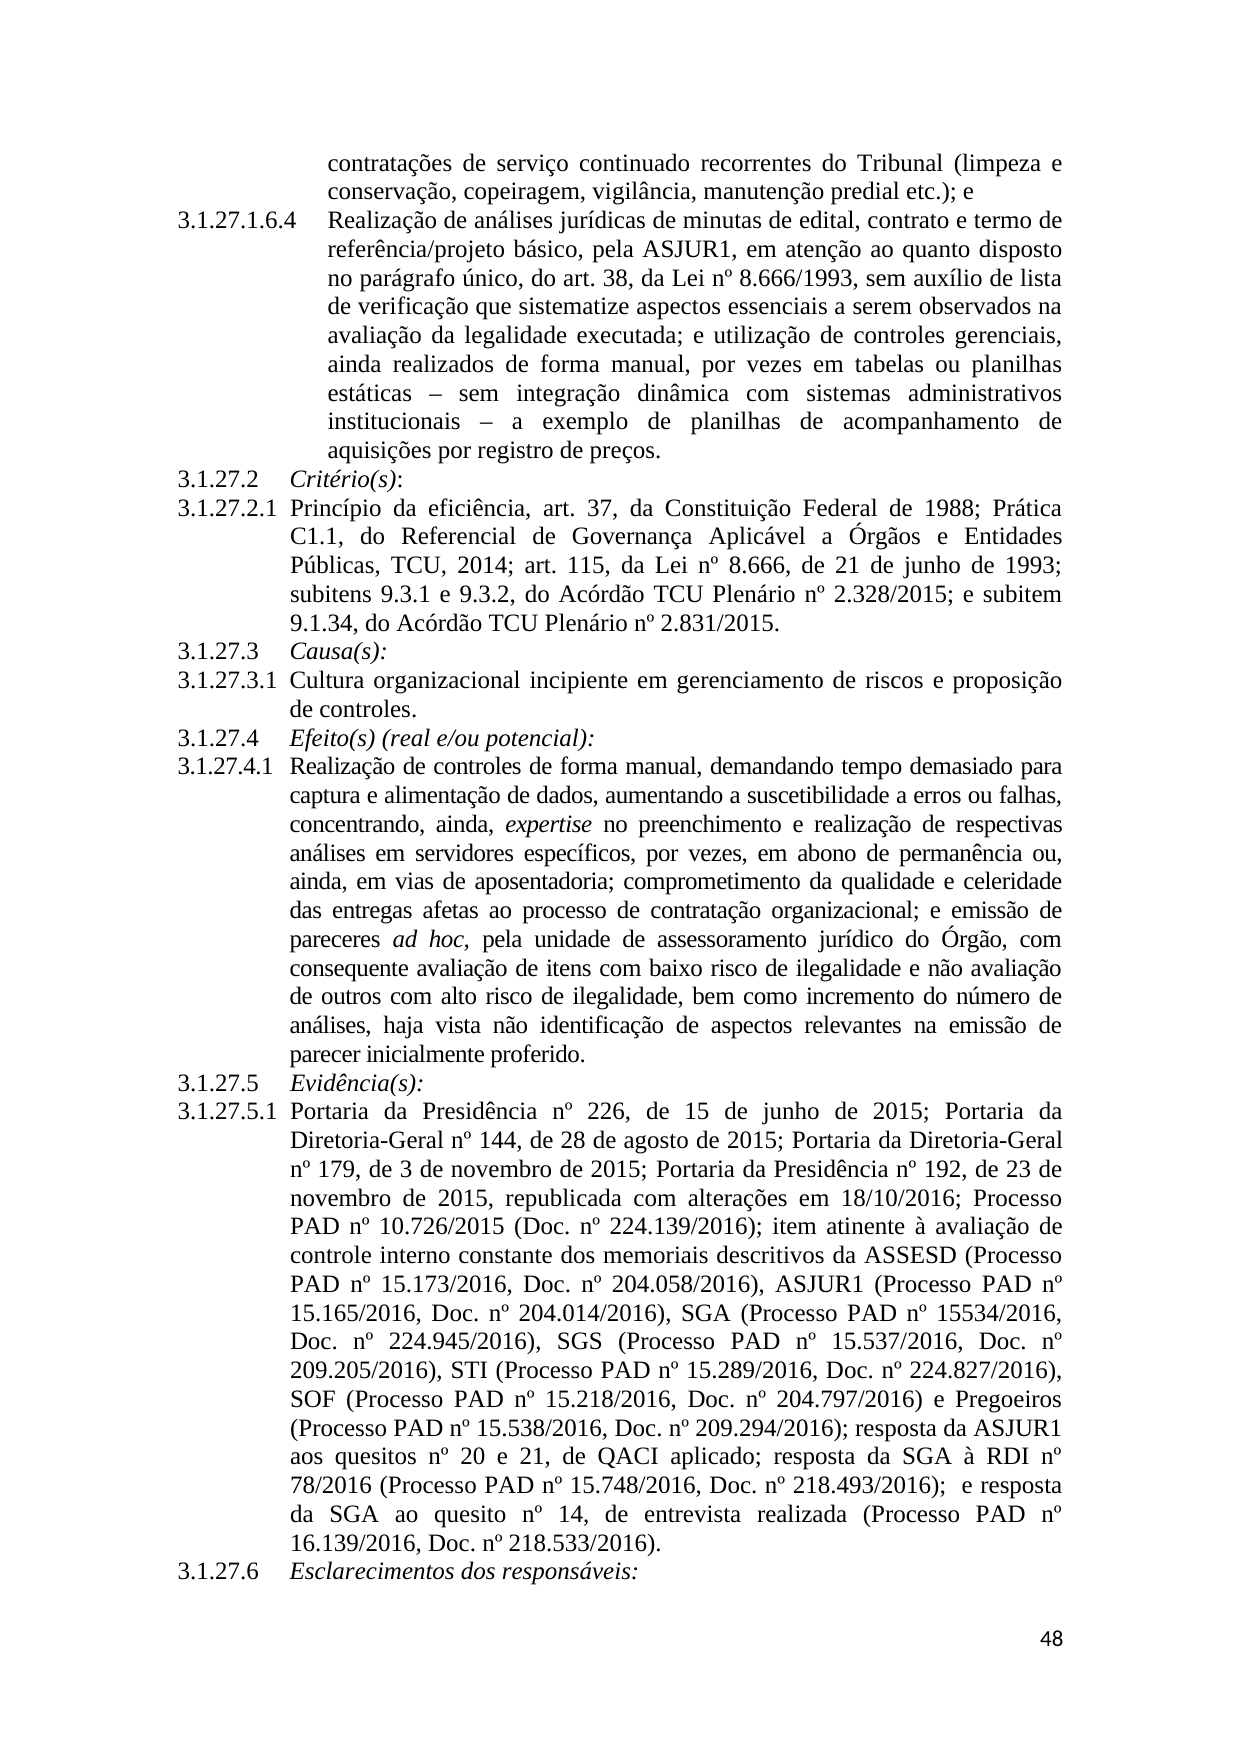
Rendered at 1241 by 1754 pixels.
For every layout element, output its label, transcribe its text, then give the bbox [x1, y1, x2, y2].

list Critério(s): [177, 464, 1063, 493]
list Cultura organizacional incipiente em gerenciamento de riscos e proposição de controles. [177, 665, 1063, 723]
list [177, 148, 1063, 205]
list Efeito(s) (real e/ou potencial): [177, 723, 1063, 751]
list Esclarecimentos dos responsáveis: [177, 1556, 1063, 1585]
list Causa(s): [177, 636, 1063, 665]
list Realização de análises jurídicas de minutas de edital, contrato e termo de referência/projeto básico, pela ASJUR1, em atenção ao quanto disposto no parágrafo único, do art. 38, da Lei nº 8.666/1993, sem auxílio de lista de verificação que sistematize aspectos essenciais a serem observados na avaliação da legalidade executada; e utilização de controles gerenciais, ainda realizados de forma manual, por vezes em tabelas ou planilhas estáticas – sem integração dinâmica com sistemas administrativos institucionais – a exemplo de planilhas de acompanhamento de aquisições por registro de preços. [177, 205, 1063, 464]
list Realização de controles de forma manual, demandando tempo demasiado para captura e alimentação de dados, aumentando a suscetibilidade a erros ou falhas, concentrando, ainda, expertise no preenchimento e realização de respectivas análises em servidores específicos, por vezes, em abono de permanência ou, ainda, em vias de aposentadoria; comprometimento da qualidade e celeridade das entregas afetas ao processo de contratação organizacional; e emissão de pareceres ad hoc, pela unidade de assessoramento jurídico do Órgão, com consequente avaliação de itens com baixo risco de ilegalidade e não avaliação de outros com alto risco de ilegalidade, bem como incremento do número de análises, haja vista não identificação de aspectos relevantes na emissão de parecer inicialmente proferido. [177, 751, 1063, 1068]
list Evidência(s): [177, 1068, 1063, 1096]
list Portaria da Presidência nº 226, de 15 de junho de 2015; Portaria da Diretoria-Geral nº 144, de 28 de agosto de 2015; Portaria da Diretoria-Geral nº 179, de 3 de novembro de 2015; Portaria da Presidência nº 192, de 23 de novembro de 2015, republicada com alterações em 18/10/2016; Processo PAD nº 10.726/2015 (Doc. nº 224.139/2016); item atinente à avaliação de controle interno constante dos memoriais descritivos da ASSESD (Processo PAD nº 15.173/2016, Doc. nº 204.058/2016), ASJUR1 (Processo PAD nº 15.165/2016, Doc. nº 204.014/2016), SGA (Processo PAD nº 15534/2016, Doc. nº 224.945/2016), SGS (Processo PAD nº 15.537/2016, Doc. nº 209.205/2016), STI (Processo PAD nº 15.289/2016, Doc. nº 224.827/2016), SOF (Processo PAD nº 15.218/2016, Doc. nº 204.797/2016) e Pregoeiros (Processo PAD nº 15.538/2016, Doc. nº 209.294/2016); resposta da ASJUR1 aos quesitos nº 20 e 21, de QACI aplicado; resposta da SGA à RDI nº 78/2016 (Processo PAD nº 15.748/2016, Doc. nº 218.493/2016); e resposta da SGA ao quesito nº 14, de entrevista realizada (Processo PAD nº 16.139/2016, Doc. nº 218.533/2016). [177, 1096, 1063, 1556]
list Princípio da eficiência, art. 37, da Constituição Federal de 1988; Prática C1.1, do Referencial de Governança Aplicável a Órgãos e Entidades Públicas, TCU, 2014; art. 115, da Lei nº 8.666, de 21 de junho de 1993; subitens 9.3.1 e 9.3.2, do Acórdão TCU Plenário nº 2.328/2015; e subitem 9.1.34, do Acórdão TCU Plenário nº 2.831/2015. [177, 493, 1063, 636]
